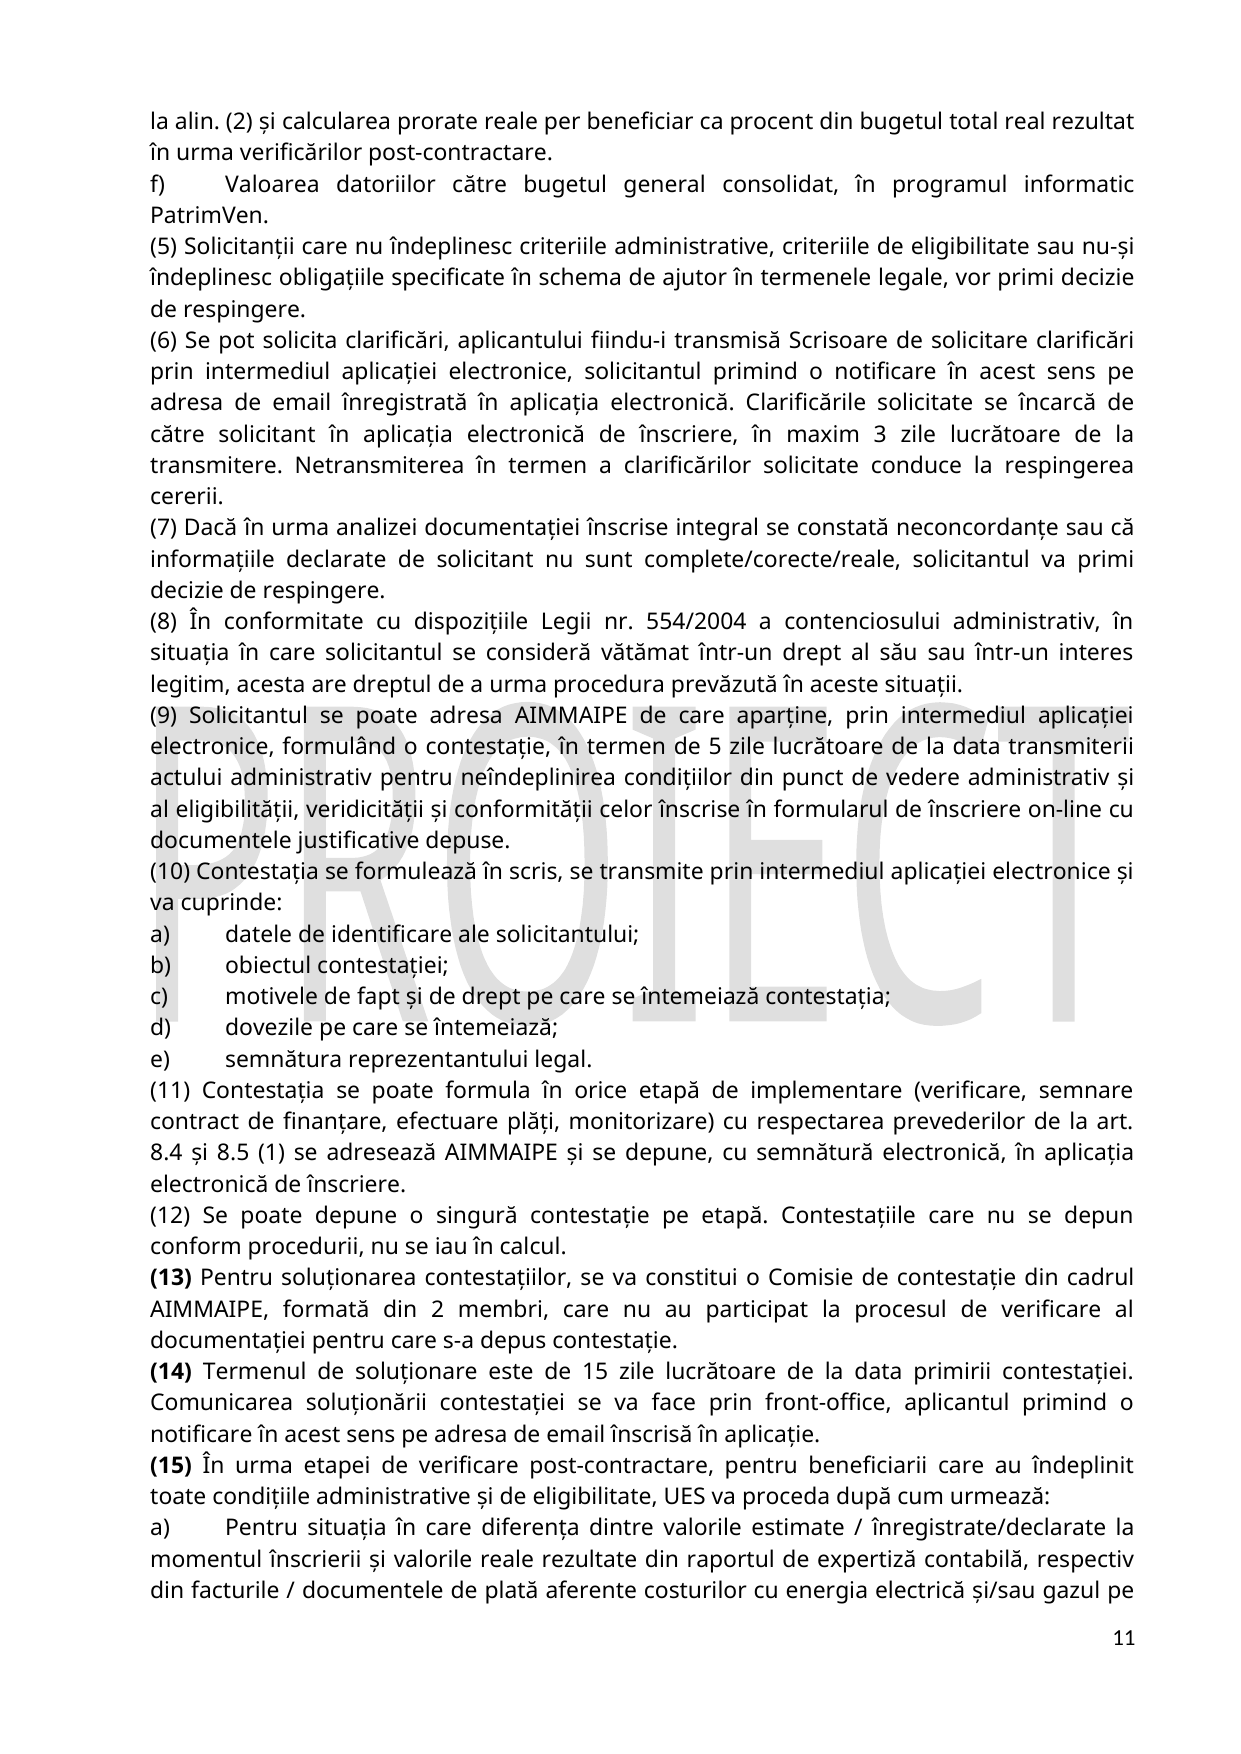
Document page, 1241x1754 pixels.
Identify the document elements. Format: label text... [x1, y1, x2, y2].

text (14) Termenul de soluționare este de 15 zile lucrătoare de la data primirii contestației. Comunicarea soluționării contestației se va face prin front-office, aplicantul primind o notificare în acest sens pe adresa de email înscrisă în aplicație. [150, 1355, 1135, 1449]
list motivele de fapt și de drept pe care se întemeiază contestația; [150, 980, 1135, 1011]
list semnătura reprezentantului legal. [150, 1042, 1135, 1074]
list datele de identificare ale solicitantului; [150, 917, 1135, 949]
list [150, 1511, 1135, 1605]
text (15) În urma etapei de verificare post-contractare, pentru beneficiarii care au îndeplinit toate condițiile administrative și de eligibilitate, UES va proceda după cum urmează: [150, 1449, 1135, 1511]
text (5) Solicitanții care nu îndeplinesc criteriile administrative, criteriile de eligibilitate sau nu-și îndeplinesc obligațiile specificate în schema de ajutor în termenele legale, vor primi decizie de respingere. [150, 230, 1135, 324]
text (13) Pentru soluționarea contestațiilor, se va constitui o Comisie de contestație din cadrul AIMMAIPE, formată din 2 membri, care nu au participat la procesul de verificare al documentației pentru care s-a depus contestație. [150, 1261, 1135, 1355]
list Valoarea datoriilor către bugetul general consolidat, în programul informatic PatrimVen. [150, 167, 1135, 230]
text (9) Solicitantul se poate adresa AIMMAIPE de care aparține, prin intermediul aplicației electronice, formulând o contestație, în termen de 5 zile lucrătoare de la data transmiterii actului administrativ pentru neîndeplinirea condițiilor din punct de vedere administrativ și al eligibilității, veridicității și conformității celor înscrise în formularul de înscriere on-line cu documentele justificative depuse. [150, 699, 1135, 855]
list dovezile pe care se întemeiază; [150, 1011, 1135, 1042]
text (11) Contestația se poate formula în orice etapă de implementare (verificare, semnare contract de finanțare, efectuare plăți, monitorizare) cu respectarea prevederilor de la art. 8.4 și 8.5 (1) se adresează AIMMAIPE și se depune, cu semnătură electronică, în aplicația electronică de înscriere. [150, 1074, 1135, 1199]
text (10) Contestația se formulează în scris, se transmite prin intermediul aplicației electronice și va cuprinde: [150, 855, 1135, 917]
list obiectul contestației; [150, 949, 1135, 980]
text (6) Se pot solicita clarificări, aplicantului fiindu-i transmisă Scrisoare de solicitare clarificări prin intermediul aplicației electronice, solicitantul primind o notificare în acest sens pe adresa de email înregistrată în aplicația electronică. Clarificările solicitate se încarcă de către solicitant în aplicația electronică de înscriere, în maxim 3 zile lucrătoare de la transmitere. Netransmiterea în termen a clarificărilor solicitate conduce la respingerea cererii. [150, 324, 1135, 511]
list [150, 105, 1135, 167]
text (12) Se poate depune o singură contestație pe etapă. Contestațiile care nu se depun conform procedurii, nu se iau în calcul. [150, 1199, 1135, 1261]
text (8) În conformitate cu dispozițiile Legii nr. 554/2004 a contenciosului administrativ, în situația în care solicitantul se consideră vătămat într-un drept al său sau într-un interes legitim, acesta are dreptul de a urma procedura prevăzută în aceste situații. [150, 605, 1135, 699]
text (7) Dacă în urma analizei documentației înscrise integral se constată neconcordanțe sau că informațiile declarate de solicitant nu sunt complete/corecte/reale, solicitantul va primi decizie de respingere. [150, 511, 1135, 605]
